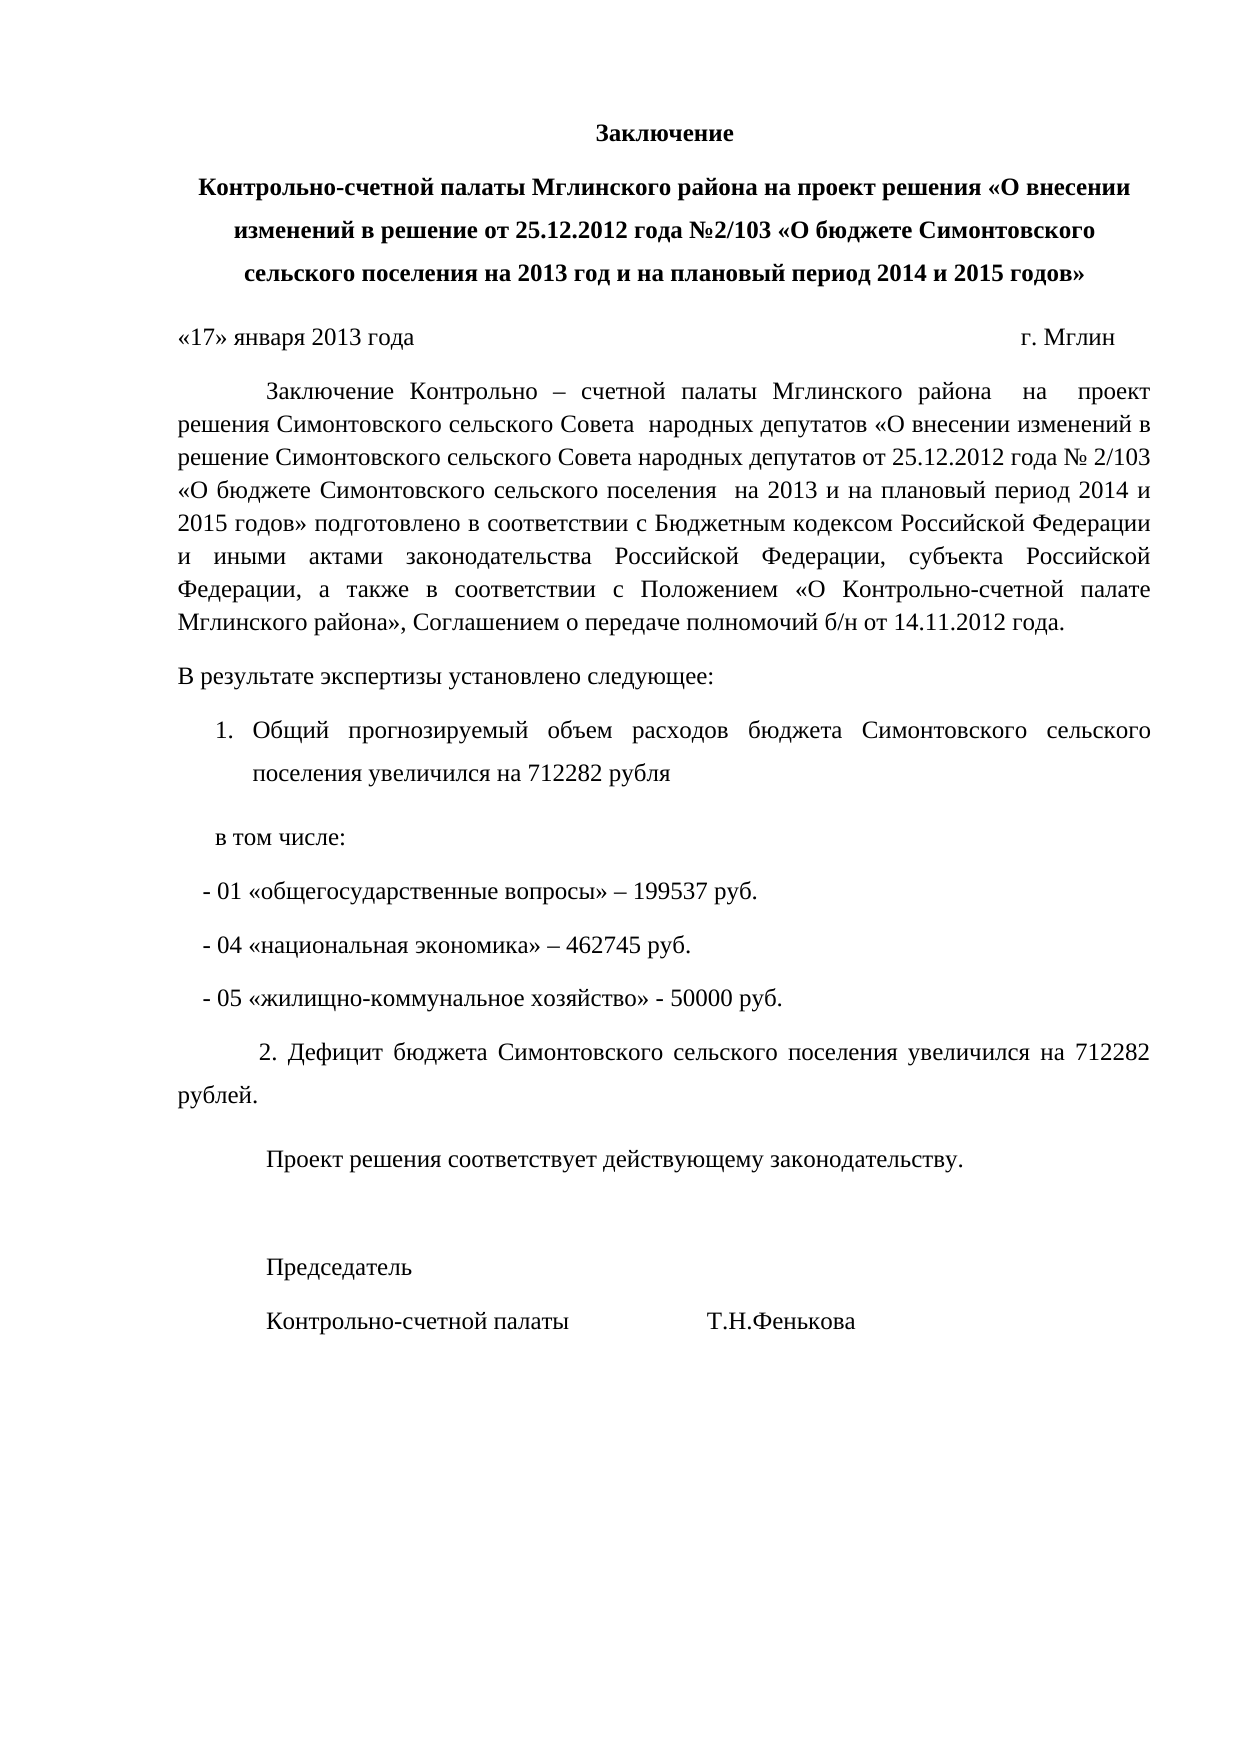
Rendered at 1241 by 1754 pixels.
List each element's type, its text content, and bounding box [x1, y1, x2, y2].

text - 04 «национальная экономика» – 462745 руб. [177, 930, 1152, 958]
text Заключение [177, 118, 1152, 147]
text Проект решения соответствует действующему законодательству. [177, 1144, 1152, 1173]
list Общий прогнозируемый объем расходов бюджета Симонтовского сельского поселения увеличился на 712282 рубля [215, 715, 1152, 787]
text Председатель [177, 1252, 1152, 1281]
text Заключение Контрольно – счетной палаты Мглинского района на проект решения Симонтовского сельского Совета народных депутатов «О внесении изменений в решение Симонтовского сельского Совета народных депутатов от 25.12.2012 года № 2/103 «О бюджете Симонтовского сельского поселения на 2013 и на плановый период 2014 и 2015 годов» подготовлено в соответствии с Бюджетным кодексом Российской Федерации и иными актами законодательства Российской Федерации, субъекта Российской Федерации, а также в соответствии с Положением «О Контрольно-счетной палате Мглинского района», Соглашением о передаче полномочий б/н от 14.11.2012 года. [177, 376, 1152, 636]
text в том числе: [215, 822, 1152, 851]
text «17» января 2013 года г. Мглин [177, 322, 1152, 351]
text - 01 «общегосударственные вопросы» – 199537 руб. [177, 876, 1152, 904]
text Контрольно-счетной палаты Мглинского района на проект решения «О внесении изменений в решение от 25.12.2012 года №2/103 «О бюджете Симонтовского сельского поселения на 2013 год и на плановый период 2014 и 2015 годов» [177, 172, 1152, 287]
text - 05 «жилищно-коммунальное хозяйство» - 50000 руб. [177, 983, 1152, 1012]
text Контрольно-счетной палаты Т.Н.Фенькова [177, 1306, 1152, 1335]
text В результате экспертизы установлено следующее: [177, 661, 1152, 690]
text 2. Дефицит бюджета Симонтовского сельского поселения увеличился на 712282 рублей. [177, 1037, 1152, 1109]
